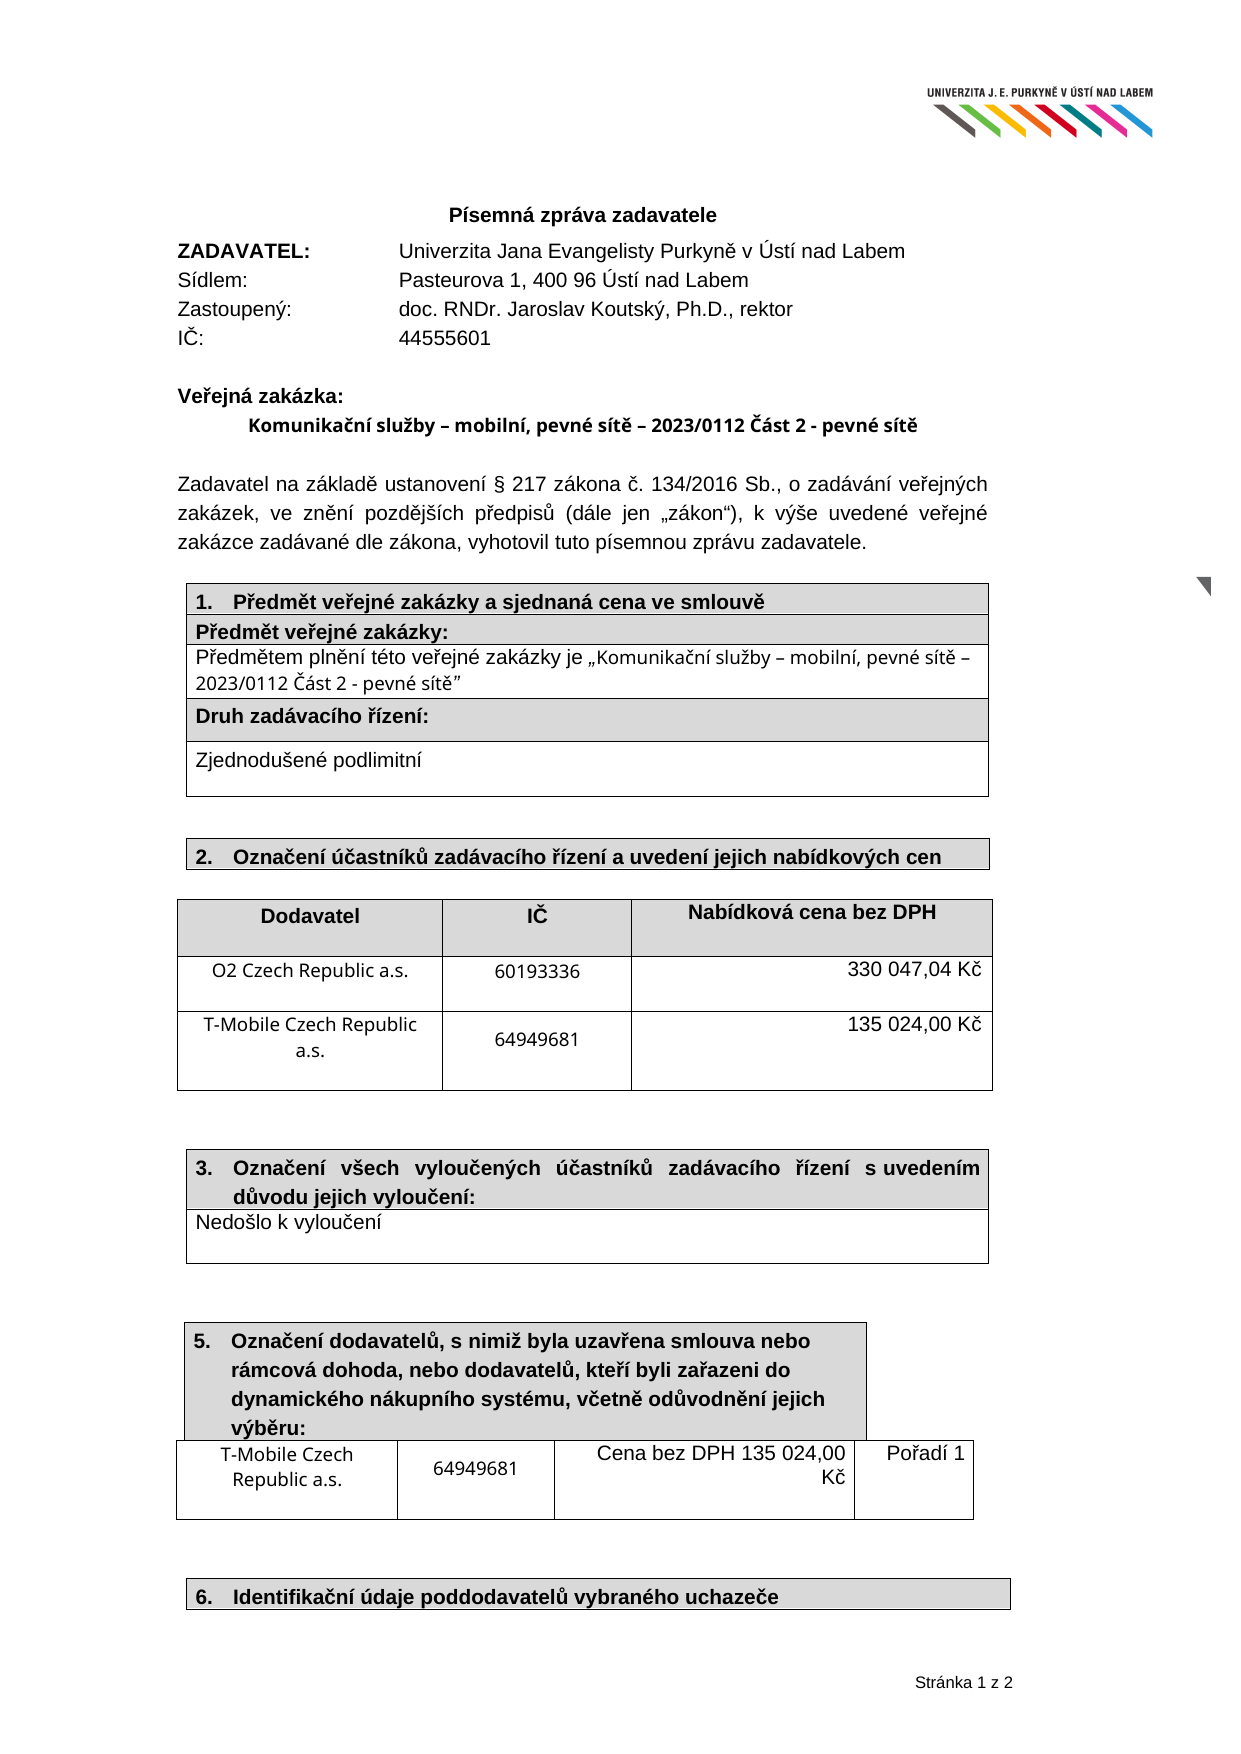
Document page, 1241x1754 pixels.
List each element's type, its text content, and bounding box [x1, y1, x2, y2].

text ZADAVATEL: Univerzita Jana Evangelisty Purkyně v Ústí nad Labem [177, 233, 989, 262]
table_cell Předmětem plnění této veřejné zakázky je „Komunikační služby – mobilní, pevné sítě – 2023/0112 Část 2 - pevné sítě” [187, 645, 988, 698]
table_header Označení všech vyloučených účastníků zadávacího řízení s uvedením důvodu jejich vyloučení: [187, 1150, 988, 1208]
table_header IČ [443, 900, 631, 956]
picture [0, 0, 1241, 1754]
table_cell 330 047,04 Kč [632, 957, 992, 1011]
table_cell 64949681 [398, 1441, 554, 1519]
table_cell Předmět veřejné zakázky: [187, 615, 988, 644]
text IČ: 44555601 [177, 321, 989, 350]
table_cell 60193336 [443, 957, 631, 1011]
table_cell 135 024,00 Kč [632, 1012, 992, 1090]
table_header Označení dodavatelů, s nimiž byla uzavřena smlouva nebo rámcová dohoda, nebo dodavatelů, kteří byli zařazeni do dynamického nákupního systému, včetně odůvodnění jejich výběru: [185, 1323, 866, 1440]
table_header Předmět veřejné zakázky a sjednaná cena ve smlouvě [187, 584, 988, 613]
title Písemná zpráva zadavatele [177, 198, 989, 227]
text Komunikační služby – mobilní, pevné sítě – 2023/0112 Část 2 - pevné sítě [177, 408, 989, 437]
text Zastoupený: doc. RNDr. Jaroslav Koutský, Ph.D., rektor [177, 292, 989, 321]
table_cell T-Mobile Czech Republic a.s. [177, 1441, 397, 1519]
table_cell Nedošlo k vyloučení [187, 1210, 988, 1263]
table_cell Druh zadávacího řízení: [187, 699, 988, 741]
text Sídlem: Pasteurova 1, 400 96 Ústí nad Labem [177, 262, 989, 292]
table_cell T-Mobile Czech Republic a.s. [178, 1012, 442, 1090]
table_cell O2 Czech Republic a.s. [178, 957, 442, 1011]
table_header Identifikační údaje poddodavatelů vybraného uchazeče [187, 1579, 1010, 1608]
text Zadavatel na základě ustanovení § 217 zákona č. 134/2016 Sb., o zadávání veřejných zakázek, ve znění pozdějších předpisů (dále jen „zákon“), k výše uvedené veřejné zakázce zadávané dle zákona, vyhotovil tuto písemnou zprávu zadavatele. [177, 467, 989, 554]
table_header Nabídková cena bez DPH [632, 900, 992, 956]
table_header Označení účastníků zadávacího řízení a uvedení jejich nabídkových cen [187, 839, 989, 868]
table_cell Pořadí 1 [855, 1441, 973, 1519]
text Veřejná zakázka: [177, 379, 989, 408]
table_cell Zjednodušené podlimitní [187, 742, 988, 796]
table_cell 64949681 [443, 1012, 631, 1090]
table_cell Cena bez DPH 135 024,00 Kč [555, 1441, 854, 1519]
table_header Dodavatel [178, 900, 442, 956]
